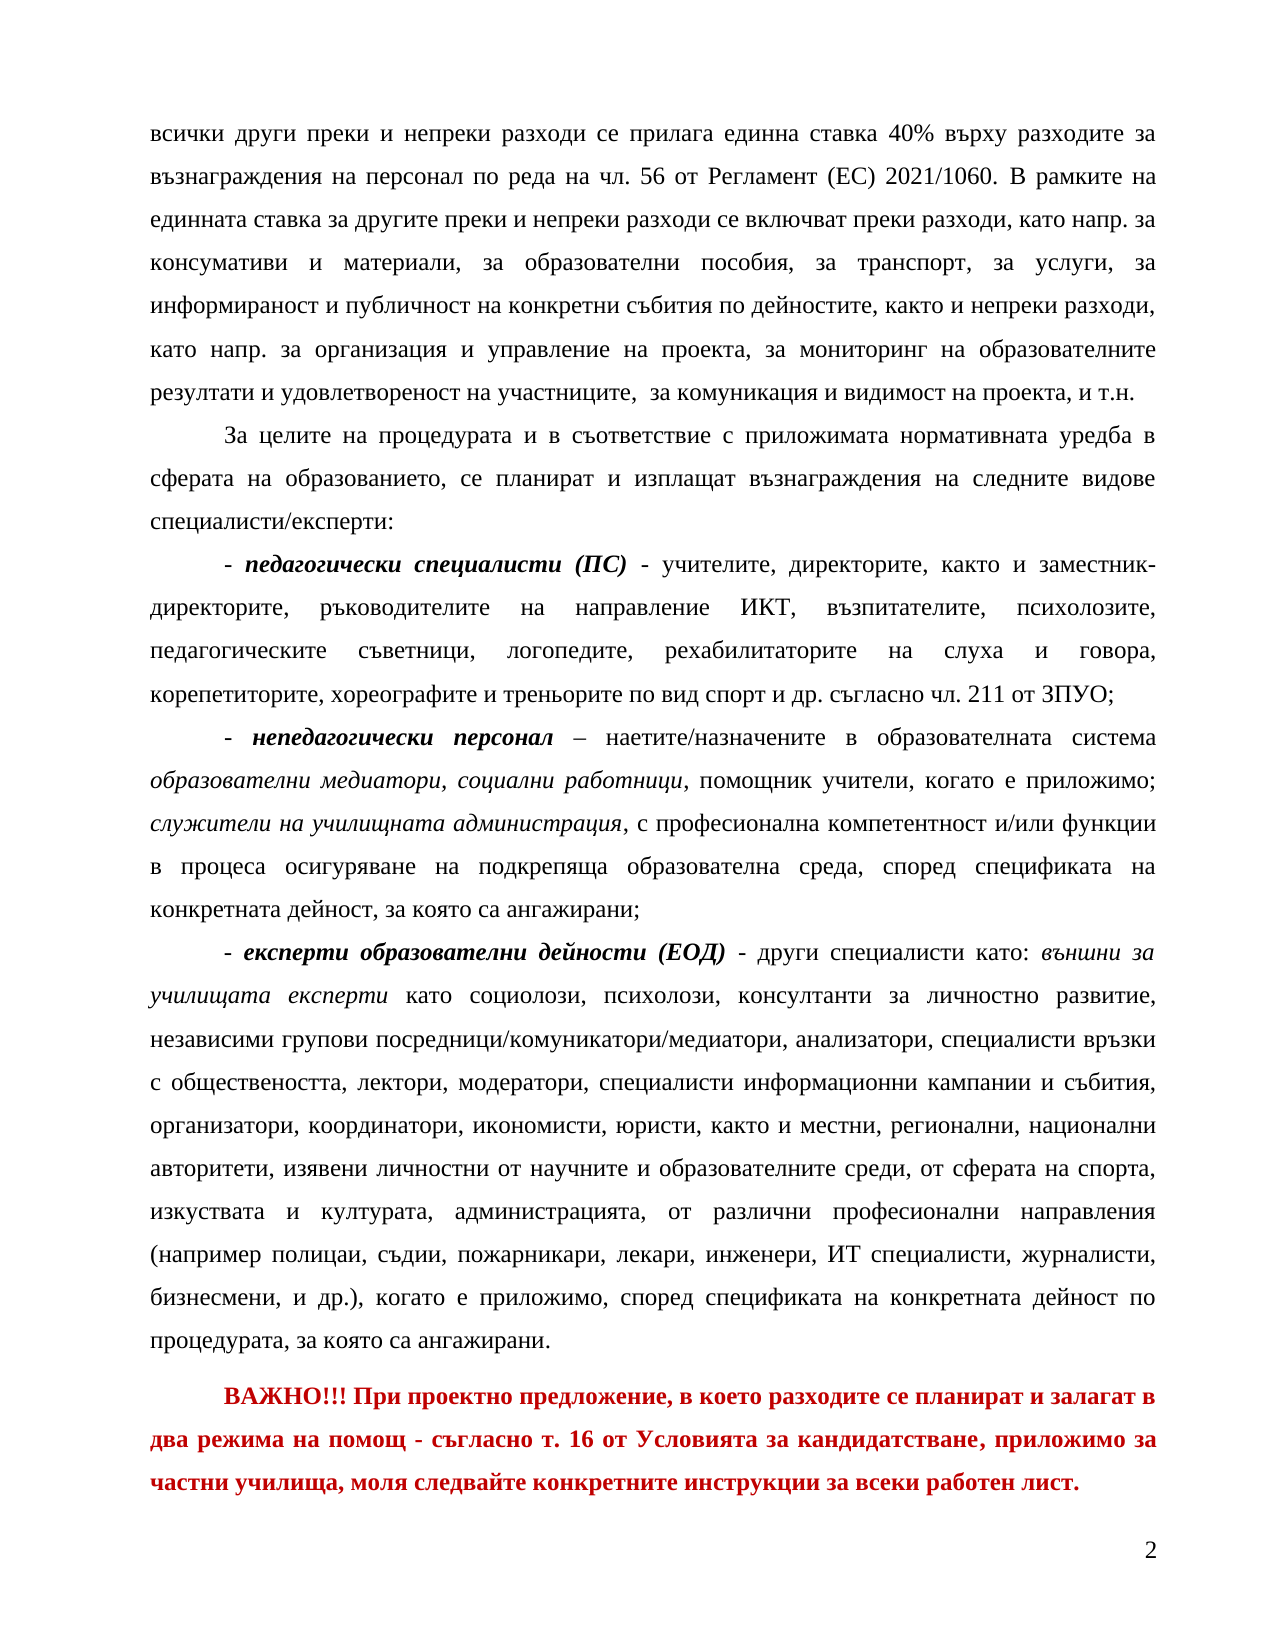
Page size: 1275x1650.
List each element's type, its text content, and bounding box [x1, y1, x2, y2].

text - педагогически специалисти (ПС) - учителите, директорите, както и заместник-директорите, ръководителите на направление ИКТ, възпитателите, психолозите, педагогическите съветници, логопедите, рехабилитаторите на слуха и говора, корепетиторите, хореографите и треньорите по вид спорт и др. съгласно чл. 211 от ЗПУО; [150, 549, 1157, 707]
text За целите на процедурата и в съответствие с приложимата нормативната уредба в сферата на образованието, се планират и изплащат възнаграждения на следните видове специалисти/експерти: [150, 420, 1157, 535]
text ВАЖНО!!! При проектно предложение, в което разходите се планират и залагат в два режима на помощ - съгласно т. 16 от Условията за кандидатстване, приложимо за частни училища, моля следвайте конкретните инструкции за всеки работен лист. [150, 1381, 1157, 1496]
text - експерти образователни дейности (ЕОД) - други специалисти като: външни за училищата експерти като социолози, психолози, консултанти за личностно развитие, независими групови посредници/комуникатори/медиатори, анализатори, специалисти връзки с обществеността, лектори, модератори, специалисти информационни кампании и събития, организатори, координатори, икономисти, юристи, както и местни, регионални, национални авторитети, изявени личностни от научните и образователните среди, от сферата на спорта, изкуствата и културата, администрацията, от различни професионални направления (например полицаи, съдии, пожарникари, лекари, инженери, ИТ специалисти, журналисти, бизнесмени, и др.), когато е приложимо, според спецификата на конкретната дейност по процедурата, за която са ангажирани. [150, 937, 1157, 1354]
text - непедагогически персонал – наетите/назначените в образователната система образователни медиатори, социални работници, помощник учители, когато е приложимо; служители на училищната администрация, с професионална компетентност и/или функции в процеса осигуряване на подкрепяща образователна среда, според спецификата на конкретната дейност, за която са ангажирани; [150, 722, 1157, 923]
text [150, 118, 1157, 406]
